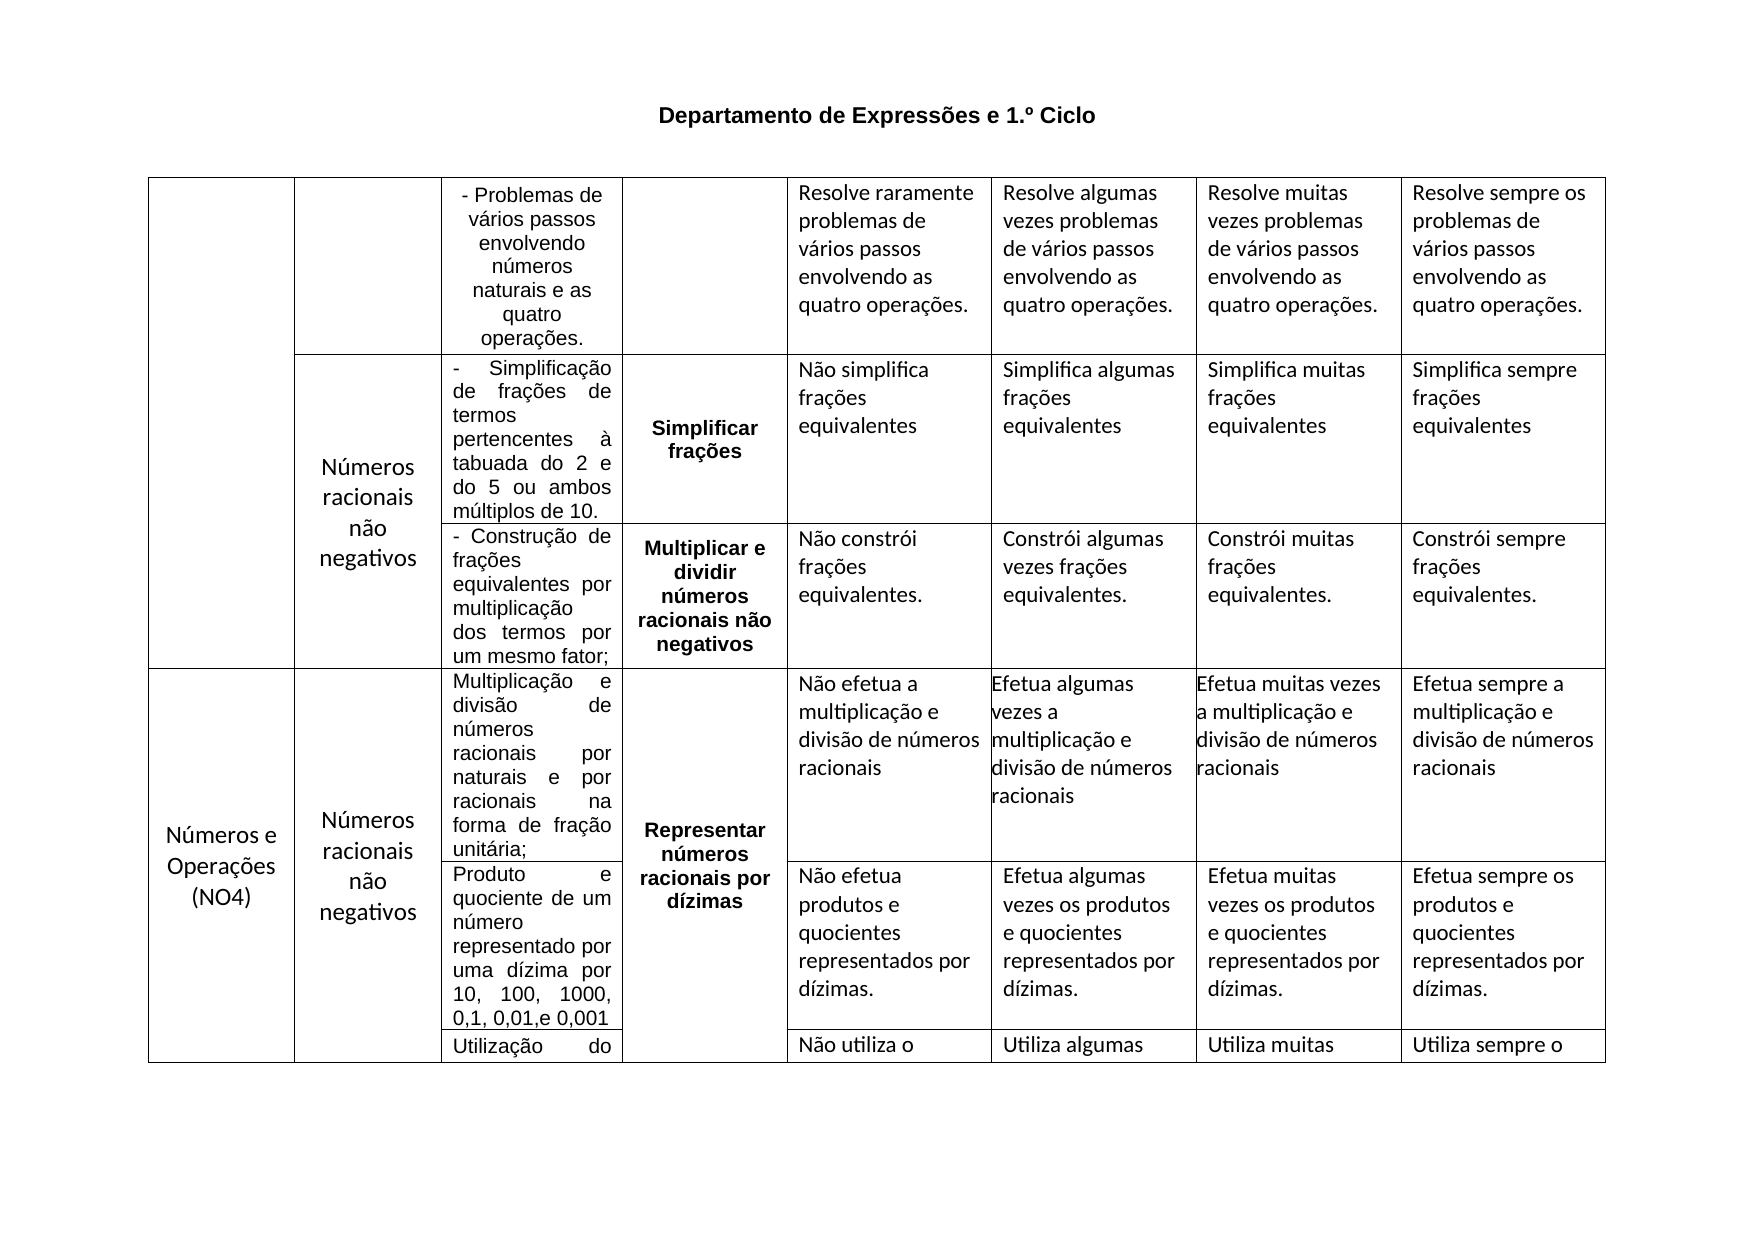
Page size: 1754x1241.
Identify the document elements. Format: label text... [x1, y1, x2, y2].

table_cell Não efetua a multiplicação e divisão de números racionais [788, 669, 991, 861]
table_cell Resolve algumas vezes problemas de vários passos envolvendo as quatro operações. [992, 178, 1196, 354]
table_cell Resolve muitas vezes problemas de vários passos envolvendo as quatro operações. [1197, 178, 1401, 354]
table_cell Não efetua produtos e quocientes representados por dízimas. [788, 862, 991, 1029]
table_cell Não simplifica frações equivalentes [788, 355, 991, 523]
table_cell Multiplicação e divisão de números racionais por naturais e por racionais na forma de fração unitária; [442, 669, 622, 861]
table_cell Não constrói frações equivalentes. [788, 524, 991, 668]
table_cell Efetua sempre os produtos e quocientes representados por dízimas. [1402, 862, 1605, 1029]
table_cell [788, 1030, 991, 1062]
table_cell Produto e quociente de um número representado por uma dízima por 10, 100, 1000, 0,1, 0,01,e 0,001 [442, 862, 622, 1029]
table_cell Constrói sempre frações equivalentes. [1402, 524, 1605, 668]
table_cell Números e Operações (NO4) [149, 669, 294, 1062]
table_cell Efetua sempre a multiplicação e divisão de números racionais [1402, 669, 1605, 861]
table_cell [442, 1030, 622, 1062]
table_cell Simplifica sempre frações equivalentes [1402, 355, 1605, 523]
table_cell Resolve raramente problemas de vários passos envolvendo as quatro operações. [788, 178, 991, 354]
table_cell Números racionais não negativos [295, 669, 441, 1062]
table_cell Multiplicar e dividir números racionais não negativos [623, 524, 787, 668]
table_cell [992, 1030, 1196, 1062]
table_cell - Construção de frações equivalentes por multiplicação dos termos por um mesmo fator; [442, 524, 622, 668]
table_cell Efetua muitas vezes os produtos e quocientes representados por dízimas. [1197, 862, 1401, 1029]
table_cell Resolve sempre os problemas de vários passos envolvendo as quatro operações. [1402, 178, 1605, 354]
table_cell Efetua algumas vezes os produtos e quocientes representados por dízimas. [992, 862, 1196, 1029]
table_cell Representar números racionais por dízimas [623, 669, 787, 1062]
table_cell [1402, 1030, 1605, 1062]
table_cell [1197, 1030, 1401, 1062]
table_cell - Problemas de vários passos envolvendo números naturais e as quatro operações. [442, 178, 622, 354]
table_cell Constrói algumas vezes frações equivalentes. [992, 524, 1196, 668]
table_cell Números racionais não negativos [295, 355, 441, 668]
table_cell Simplificar frações [623, 355, 787, 523]
table_cell Simplifica muitas frações equivalentes [1197, 355, 1401, 523]
table_cell Constrói muitas frações equivalentes. [1197, 524, 1401, 668]
table_cell Simplifica algumas frações equivalentes [992, 355, 1196, 523]
table_cell Efetua muitas vezes a multiplicação e divisão de números racionais [1197, 669, 1401, 861]
table_cell - Simplificação de frações de termos pertencentes à tabuada do 2 e do 5 ou ambos múltiplos de 10. [442, 355, 622, 523]
table_cell Efetua algumas vezes a multiplicação e divisão de números racionais [992, 669, 1196, 861]
